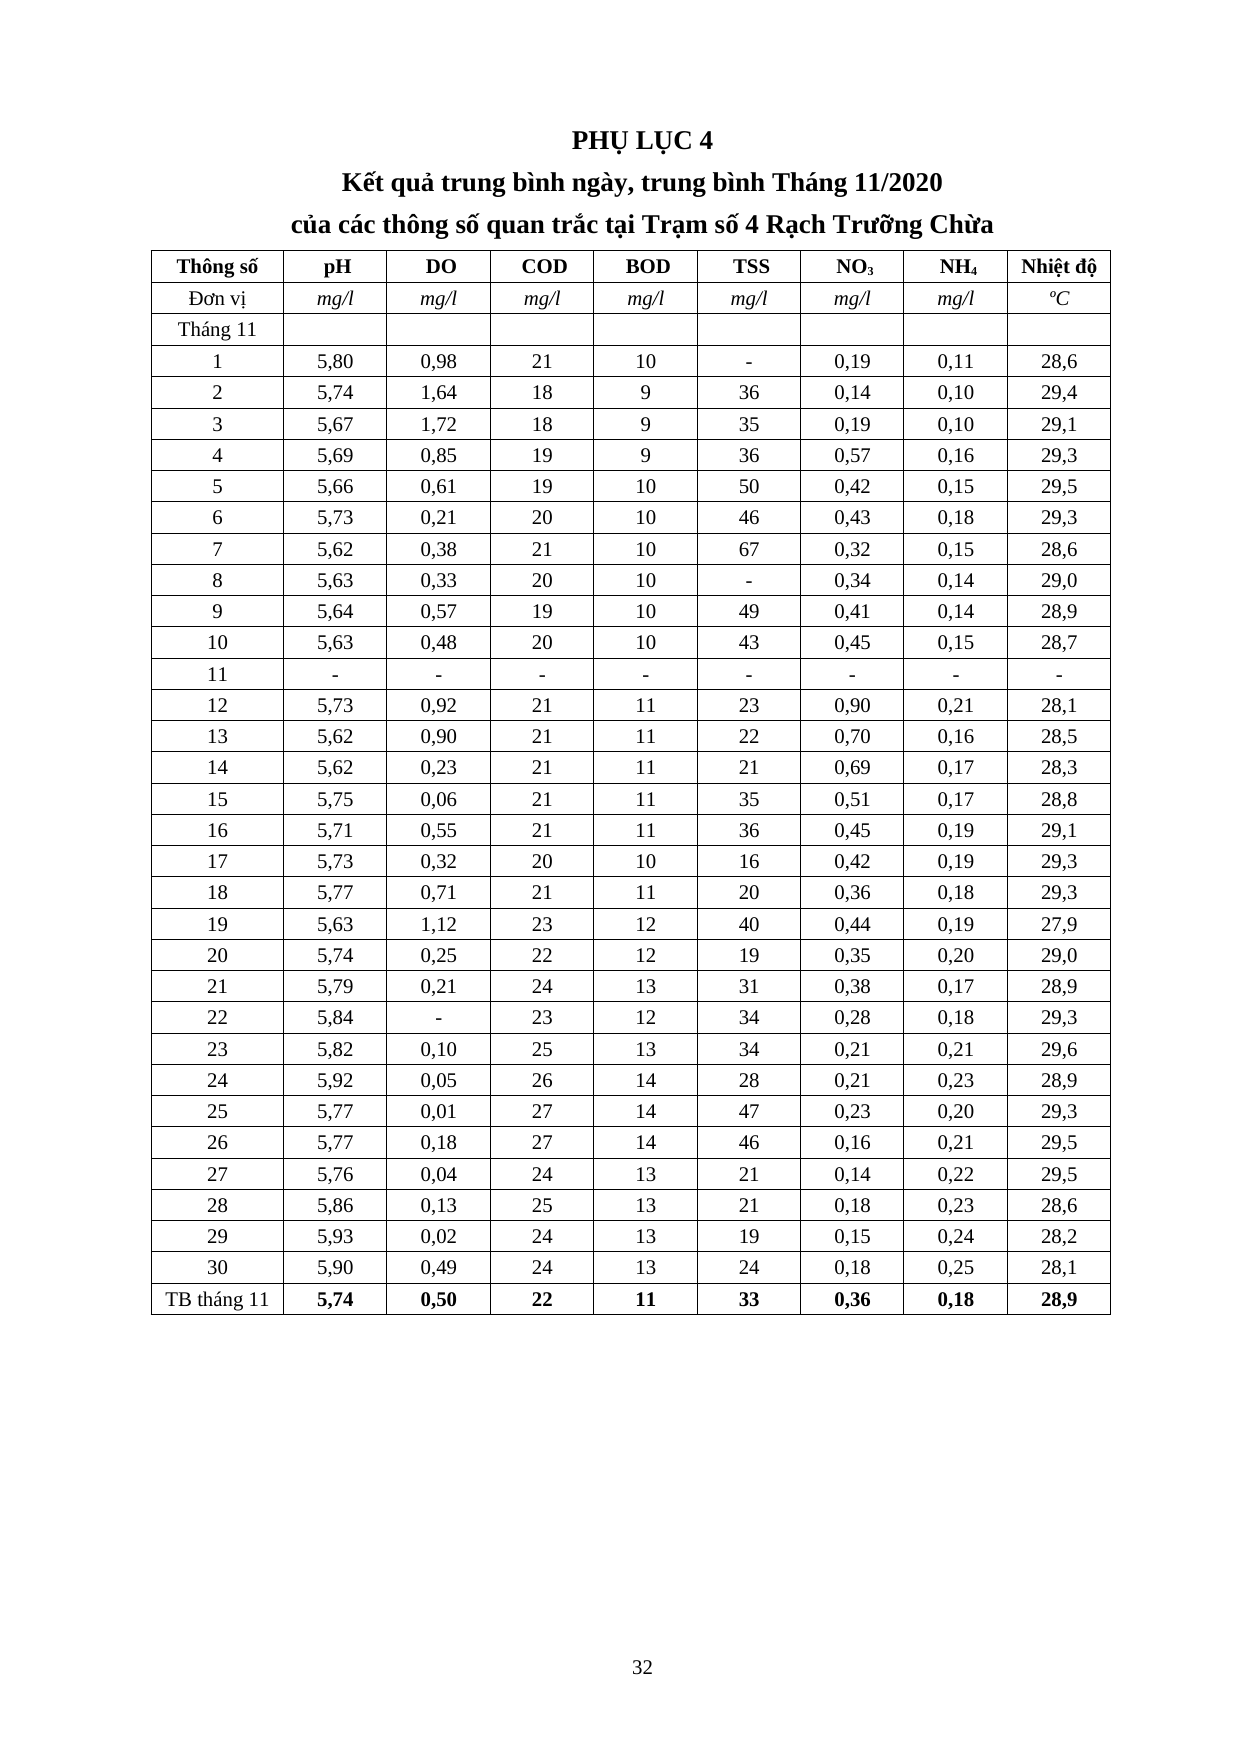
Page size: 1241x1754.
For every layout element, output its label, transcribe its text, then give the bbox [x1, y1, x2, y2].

table_cell 22 [152, 1002, 283, 1032]
table_cell 11 [152, 659, 283, 689]
table_cell 29,1 [1008, 409, 1110, 439]
table_cell 0,16 [801, 1127, 903, 1157]
table_cell 5,82 [284, 1034, 386, 1064]
table_cell 0,38 [801, 971, 903, 1001]
table_cell 12 [594, 940, 697, 970]
table_cell 67 [698, 534, 800, 564]
table_cell 28,6 [1008, 346, 1110, 376]
table_cell 29,3 [1008, 846, 1110, 876]
table_cell 0,43 [801, 502, 903, 532]
table_cell 28,2 [1008, 1221, 1110, 1251]
table_cell 21 [491, 534, 593, 564]
table_cell 25 [491, 1034, 593, 1064]
table_cell 5,74 [284, 1284, 386, 1314]
table_cell 0,41 [801, 596, 903, 626]
table_cell 5,77 [284, 877, 386, 907]
table_cell 23 [698, 690, 800, 720]
table_cell 0,32 [801, 534, 903, 564]
table_cell 0,28 [801, 1002, 903, 1032]
text của các thông số quan trắc tại Trạm số 4 Rạch Trưỡng Chừa [162, 208, 1122, 239]
table_cell 0,85 [387, 440, 490, 470]
table_cell 0,22 [904, 1159, 1007, 1189]
table_cell 12 [594, 909, 697, 939]
table_cell 19 [698, 1221, 800, 1251]
table_cell 36 [698, 815, 800, 845]
table_cell mg/l [491, 283, 593, 313]
table_cell 0,10 [387, 1034, 490, 1064]
table_cell 20 [152, 940, 283, 970]
table_cell 24 [152, 1065, 283, 1095]
table_cell 0,14 [904, 565, 1007, 595]
table_cell 10 [594, 627, 697, 657]
table_cell 21 [491, 784, 593, 814]
table_cell 0,06 [387, 784, 490, 814]
table_header Thông số [152, 251, 283, 282]
table_cell 11 [594, 1284, 697, 1314]
table_cell 47 [698, 1096, 800, 1126]
table_cell 5,74 [284, 377, 386, 407]
table_cell 5,79 [284, 971, 386, 1001]
table_header TSS [698, 251, 800, 282]
table_cell 28,6 [1008, 534, 1110, 564]
table_cell 0,21 [387, 971, 490, 1001]
table_cell mg/l [594, 283, 697, 313]
table_cell 0,92 [387, 690, 490, 720]
table_header NO3 [801, 251, 903, 282]
table_cell 0,14 [801, 377, 903, 407]
table_cell 10 [594, 596, 697, 626]
table_cell 35 [698, 784, 800, 814]
table_cell 0,14 [801, 1159, 903, 1189]
table_cell 11 [594, 690, 697, 720]
table_cell 0,15 [904, 471, 1007, 501]
table_cell [801, 314, 903, 345]
table_cell 10 [594, 846, 697, 876]
table_cell 0,42 [801, 471, 903, 501]
table_cell 11 [594, 784, 697, 814]
table_cell 0,71 [387, 877, 490, 907]
table_cell 19 [491, 471, 593, 501]
table_cell 0,18 [801, 1190, 903, 1220]
table_cell 12 [594, 1002, 697, 1032]
table_cell ºC [1008, 283, 1110, 313]
table_cell 20 [698, 877, 800, 907]
table_cell 0,49 [387, 1252, 490, 1282]
table_cell 0,18 [904, 877, 1007, 907]
table_cell 30 [152, 1252, 283, 1282]
table_cell 5,93 [284, 1221, 386, 1251]
table_cell 0,11 [904, 346, 1007, 376]
table_cell 29,3 [1008, 440, 1110, 470]
table_cell 0,69 [801, 752, 903, 782]
table_cell Đơn vị [152, 283, 283, 313]
table_cell 10 [152, 627, 283, 657]
table_cell 10 [594, 471, 697, 501]
table_cell 0,45 [801, 627, 903, 657]
table_header BOD [594, 251, 697, 282]
table_header Nhiệt độ [1008, 251, 1110, 282]
text PHỤ LỤC 4 [162, 124, 1122, 156]
table_cell 0,24 [904, 1221, 1007, 1251]
table_cell 21 [152, 971, 283, 1001]
table_cell - [1008, 659, 1110, 689]
table_cell 21 [698, 1190, 800, 1220]
table_cell 12 [152, 690, 283, 720]
table_cell 14 [594, 1127, 697, 1157]
table_cell 0,19 [904, 815, 1007, 845]
table_cell 4 [152, 440, 283, 470]
table_cell 0,23 [801, 1096, 903, 1126]
table_cell 24 [491, 1159, 593, 1189]
table_cell 28 [152, 1190, 283, 1220]
table_cell 0,34 [801, 565, 903, 595]
table_cell 0,21 [801, 1065, 903, 1095]
table_cell 34 [698, 1034, 800, 1064]
table_cell 34 [698, 1002, 800, 1032]
table_cell 20 [491, 502, 593, 532]
table_cell - [284, 659, 386, 689]
table_cell 0,20 [904, 940, 1007, 970]
table_cell 28,9 [1008, 1065, 1110, 1095]
table_cell 0,19 [904, 846, 1007, 876]
table_cell 25 [491, 1190, 593, 1220]
table_cell 11 [594, 815, 697, 845]
table_cell 0,04 [387, 1159, 490, 1189]
table_cell 5,64 [284, 596, 386, 626]
table_cell 5,63 [284, 565, 386, 595]
table_cell 13 [594, 1159, 697, 1189]
table_cell 0,90 [387, 721, 490, 751]
table_cell - [698, 565, 800, 595]
table_cell 29,4 [1008, 377, 1110, 407]
table_cell 0,10 [904, 409, 1007, 439]
table_cell 0,48 [387, 627, 490, 657]
table_cell 21 [698, 752, 800, 782]
table_cell 17 [152, 846, 283, 876]
table_cell 6 [152, 502, 283, 532]
table_cell 19 [491, 440, 593, 470]
table_cell 0,21 [801, 1034, 903, 1064]
table_cell 40 [698, 909, 800, 939]
table_cell 0,70 [801, 721, 903, 751]
table_cell 5,77 [284, 1127, 386, 1157]
table_cell 0,23 [387, 752, 490, 782]
table_cell 5,71 [284, 815, 386, 845]
table_cell 0,98 [387, 346, 490, 376]
table_cell 5,76 [284, 1159, 386, 1189]
table_cell - [698, 346, 800, 376]
table_cell 0,19 [801, 346, 903, 376]
table_cell 0,35 [801, 940, 903, 970]
table_cell 5,77 [284, 1096, 386, 1126]
table_cell 9 [594, 377, 697, 407]
table_header pH [284, 251, 386, 282]
table_cell 29,6 [1008, 1034, 1110, 1064]
table_cell 33 [698, 1284, 800, 1314]
table_cell 29 [152, 1221, 283, 1251]
table_cell 0,21 [904, 690, 1007, 720]
table_cell 1,72 [387, 409, 490, 439]
table_cell 29,5 [1008, 471, 1110, 501]
table_cell 0,21 [904, 1034, 1007, 1064]
table_cell 0,50 [387, 1284, 490, 1314]
table_cell 5,74 [284, 940, 386, 970]
table_cell 28 [698, 1065, 800, 1095]
table_cell 29,0 [1008, 565, 1110, 595]
table_header NH4 [904, 251, 1007, 282]
table_cell 0,21 [904, 1127, 1007, 1157]
table_cell 7 [152, 534, 283, 564]
table_cell mg/l [698, 283, 800, 313]
table_cell - [594, 659, 697, 689]
table_cell 28,7 [1008, 627, 1110, 657]
table_cell 10 [594, 346, 697, 376]
table_cell 0,17 [904, 784, 1007, 814]
table_cell 0,21 [387, 502, 490, 532]
table_cell 36 [698, 377, 800, 407]
table_cell 5,63 [284, 627, 386, 657]
table_cell [698, 314, 800, 345]
table_cell 13 [594, 1034, 697, 1064]
table_cell 0,19 [801, 409, 903, 439]
table_cell 19 [152, 909, 283, 939]
table_cell 0,57 [387, 596, 490, 626]
table_cell 0,25 [387, 940, 490, 970]
table_cell 13 [594, 1252, 697, 1282]
table_cell 21 [698, 1159, 800, 1189]
table_cell 1,64 [387, 377, 490, 407]
table_cell 13 [594, 1190, 697, 1220]
table_cell 27,9 [1008, 909, 1110, 939]
table_cell 43 [698, 627, 800, 657]
table_cell 0,61 [387, 471, 490, 501]
table_cell 0,36 [801, 1284, 903, 1314]
table_cell 27 [152, 1159, 283, 1189]
table_cell TB tháng 11 [152, 1284, 283, 1314]
table_cell 29,3 [1008, 502, 1110, 532]
table_cell 0,16 [904, 440, 1007, 470]
table_cell 0,23 [904, 1065, 1007, 1095]
table_cell 0,16 [904, 721, 1007, 751]
table_cell 21 [491, 877, 593, 907]
table_cell 14 [152, 752, 283, 782]
table_cell - [387, 1002, 490, 1032]
table_cell [284, 314, 386, 345]
table_cell 9 [152, 596, 283, 626]
table_cell 5,66 [284, 471, 386, 501]
table_cell 13 [594, 1221, 697, 1251]
table_cell 0,33 [387, 565, 490, 595]
table_cell [387, 314, 490, 345]
table_cell 1,12 [387, 909, 490, 939]
table_cell 5,62 [284, 752, 386, 782]
table_cell 28,1 [1008, 1252, 1110, 1282]
table_cell 20 [491, 565, 593, 595]
table_cell 0,15 [801, 1221, 903, 1251]
table_cell 5 [152, 471, 283, 501]
table_cell 21 [491, 752, 593, 782]
table_cell 18 [152, 877, 283, 907]
table_cell 5,75 [284, 784, 386, 814]
table_cell 36 [698, 440, 800, 470]
table_cell 13 [152, 721, 283, 751]
table_cell 50 [698, 471, 800, 501]
table_cell 5,86 [284, 1190, 386, 1220]
table_cell [491, 314, 593, 345]
table_cell 10 [594, 502, 697, 532]
table_cell - [387, 659, 490, 689]
table_cell 0,18 [904, 1284, 1007, 1314]
table_cell 16 [698, 846, 800, 876]
table_cell 0,25 [904, 1252, 1007, 1282]
table_cell 0,18 [387, 1127, 490, 1157]
table_cell 28,9 [1008, 596, 1110, 626]
table_cell - [801, 659, 903, 689]
table_cell 26 [491, 1065, 593, 1095]
table_cell 5,69 [284, 440, 386, 470]
table_cell 28,8 [1008, 784, 1110, 814]
table_cell 46 [698, 502, 800, 532]
table_cell 5,73 [284, 690, 386, 720]
table_cell 0,51 [801, 784, 903, 814]
table_cell 24 [491, 971, 593, 1001]
table_cell 18 [491, 377, 593, 407]
table_cell 0,32 [387, 846, 490, 876]
table_cell 29,1 [1008, 815, 1110, 845]
table_cell 19 [698, 940, 800, 970]
table_cell 21 [491, 690, 593, 720]
table_cell 5,73 [284, 502, 386, 532]
table_cell 28,9 [1008, 1284, 1110, 1314]
table_cell 22 [698, 721, 800, 751]
table_cell 16 [152, 815, 283, 845]
table_cell 21 [491, 815, 593, 845]
table_cell 11 [594, 877, 697, 907]
table_header COD [491, 251, 593, 282]
table_cell 10 [594, 565, 697, 595]
table_cell 0,45 [801, 815, 903, 845]
table_cell 5,73 [284, 846, 386, 876]
table_header DO [387, 251, 490, 282]
table_cell 29,3 [1008, 1002, 1110, 1032]
table_cell mg/l [904, 283, 1007, 313]
table_cell 35 [698, 409, 800, 439]
table_cell 28,6 [1008, 1190, 1110, 1220]
table_cell 15 [152, 784, 283, 814]
table_cell 22 [491, 1284, 593, 1314]
table_cell 29,5 [1008, 1159, 1110, 1189]
table_cell 0,18 [801, 1252, 903, 1282]
table_cell 0,01 [387, 1096, 490, 1126]
table_cell 5,67 [284, 409, 386, 439]
table_cell 2 [152, 377, 283, 407]
table_cell 26 [152, 1127, 283, 1157]
table_cell 0,57 [801, 440, 903, 470]
table_cell 19 [491, 596, 593, 626]
table_cell - [491, 659, 593, 689]
table_cell mg/l [284, 283, 386, 313]
table_cell 0,38 [387, 534, 490, 564]
table_cell [594, 314, 697, 345]
table_cell 23 [491, 909, 593, 939]
table_cell 3 [152, 409, 283, 439]
table_cell 9 [594, 409, 697, 439]
table_cell 25 [152, 1096, 283, 1126]
table_cell 0,42 [801, 846, 903, 876]
table_cell 0,18 [904, 502, 1007, 532]
table_cell 14 [594, 1096, 697, 1126]
table_cell 20 [491, 627, 593, 657]
table_cell 28,1 [1008, 690, 1110, 720]
table_cell 28,3 [1008, 752, 1110, 782]
table_cell 14 [594, 1065, 697, 1095]
table_cell mg/l [387, 283, 490, 313]
table_cell 29,0 [1008, 940, 1110, 970]
table_cell 21 [491, 721, 593, 751]
table_cell 27 [491, 1096, 593, 1126]
table_cell - [904, 659, 1007, 689]
table_cell 0,17 [904, 971, 1007, 1001]
table_cell 22 [491, 940, 593, 970]
table_cell 24 [491, 1252, 593, 1282]
table_cell 24 [698, 1252, 800, 1282]
table_cell 28,9 [1008, 971, 1110, 1001]
table_cell 28,5 [1008, 721, 1110, 751]
table_cell 5,62 [284, 721, 386, 751]
table_cell [904, 314, 1007, 345]
table_cell 21 [491, 346, 593, 376]
table_cell 29,3 [1008, 1096, 1110, 1126]
table_cell 5,80 [284, 346, 386, 376]
table_cell mg/l [801, 283, 903, 313]
table_cell [1008, 314, 1110, 345]
table_cell 5,63 [284, 909, 386, 939]
table_cell 0,05 [387, 1065, 490, 1095]
table_cell 9 [594, 440, 697, 470]
table_cell 27 [491, 1127, 593, 1157]
table_cell 5,90 [284, 1252, 386, 1282]
table_cell 0,10 [904, 377, 1007, 407]
table_cell 11 [594, 752, 697, 782]
table_cell 0,90 [801, 690, 903, 720]
table_cell 46 [698, 1127, 800, 1157]
table_cell 23 [152, 1034, 283, 1064]
table_cell 29,3 [1008, 877, 1110, 907]
table_cell 5,62 [284, 534, 386, 564]
text Kết quả trung bình ngày, trung bình Tháng 11/2020 [162, 166, 1122, 197]
table_cell 0,15 [904, 534, 1007, 564]
table_cell 49 [698, 596, 800, 626]
table_cell 0,20 [904, 1096, 1007, 1126]
table_cell 0,18 [904, 1002, 1007, 1032]
table_cell 5,92 [284, 1065, 386, 1095]
table_cell 8 [152, 565, 283, 595]
table_cell 13 [594, 971, 697, 1001]
table_cell - [698, 659, 800, 689]
table_cell 0,13 [387, 1190, 490, 1220]
table_cell 0,15 [904, 627, 1007, 657]
table_cell 10 [594, 534, 697, 564]
table_cell 31 [698, 971, 800, 1001]
table_cell 29,5 [1008, 1127, 1110, 1157]
table_cell 0,23 [904, 1190, 1007, 1220]
table_cell 0,17 [904, 752, 1007, 782]
table_cell 18 [491, 409, 593, 439]
table_cell 11 [594, 721, 697, 751]
table_cell 23 [491, 1002, 593, 1032]
table_cell 0,02 [387, 1221, 490, 1251]
table_cell 0,55 [387, 815, 490, 845]
table_cell 24 [491, 1221, 593, 1251]
table_cell 0,44 [801, 909, 903, 939]
table_cell 20 [491, 846, 593, 876]
table_cell 5,84 [284, 1002, 386, 1032]
table_cell Tháng 11 [152, 314, 283, 345]
table_cell 0,36 [801, 877, 903, 907]
table_cell 1 [152, 346, 283, 376]
table_cell 0,19 [904, 909, 1007, 939]
table_cell 0,14 [904, 596, 1007, 626]
